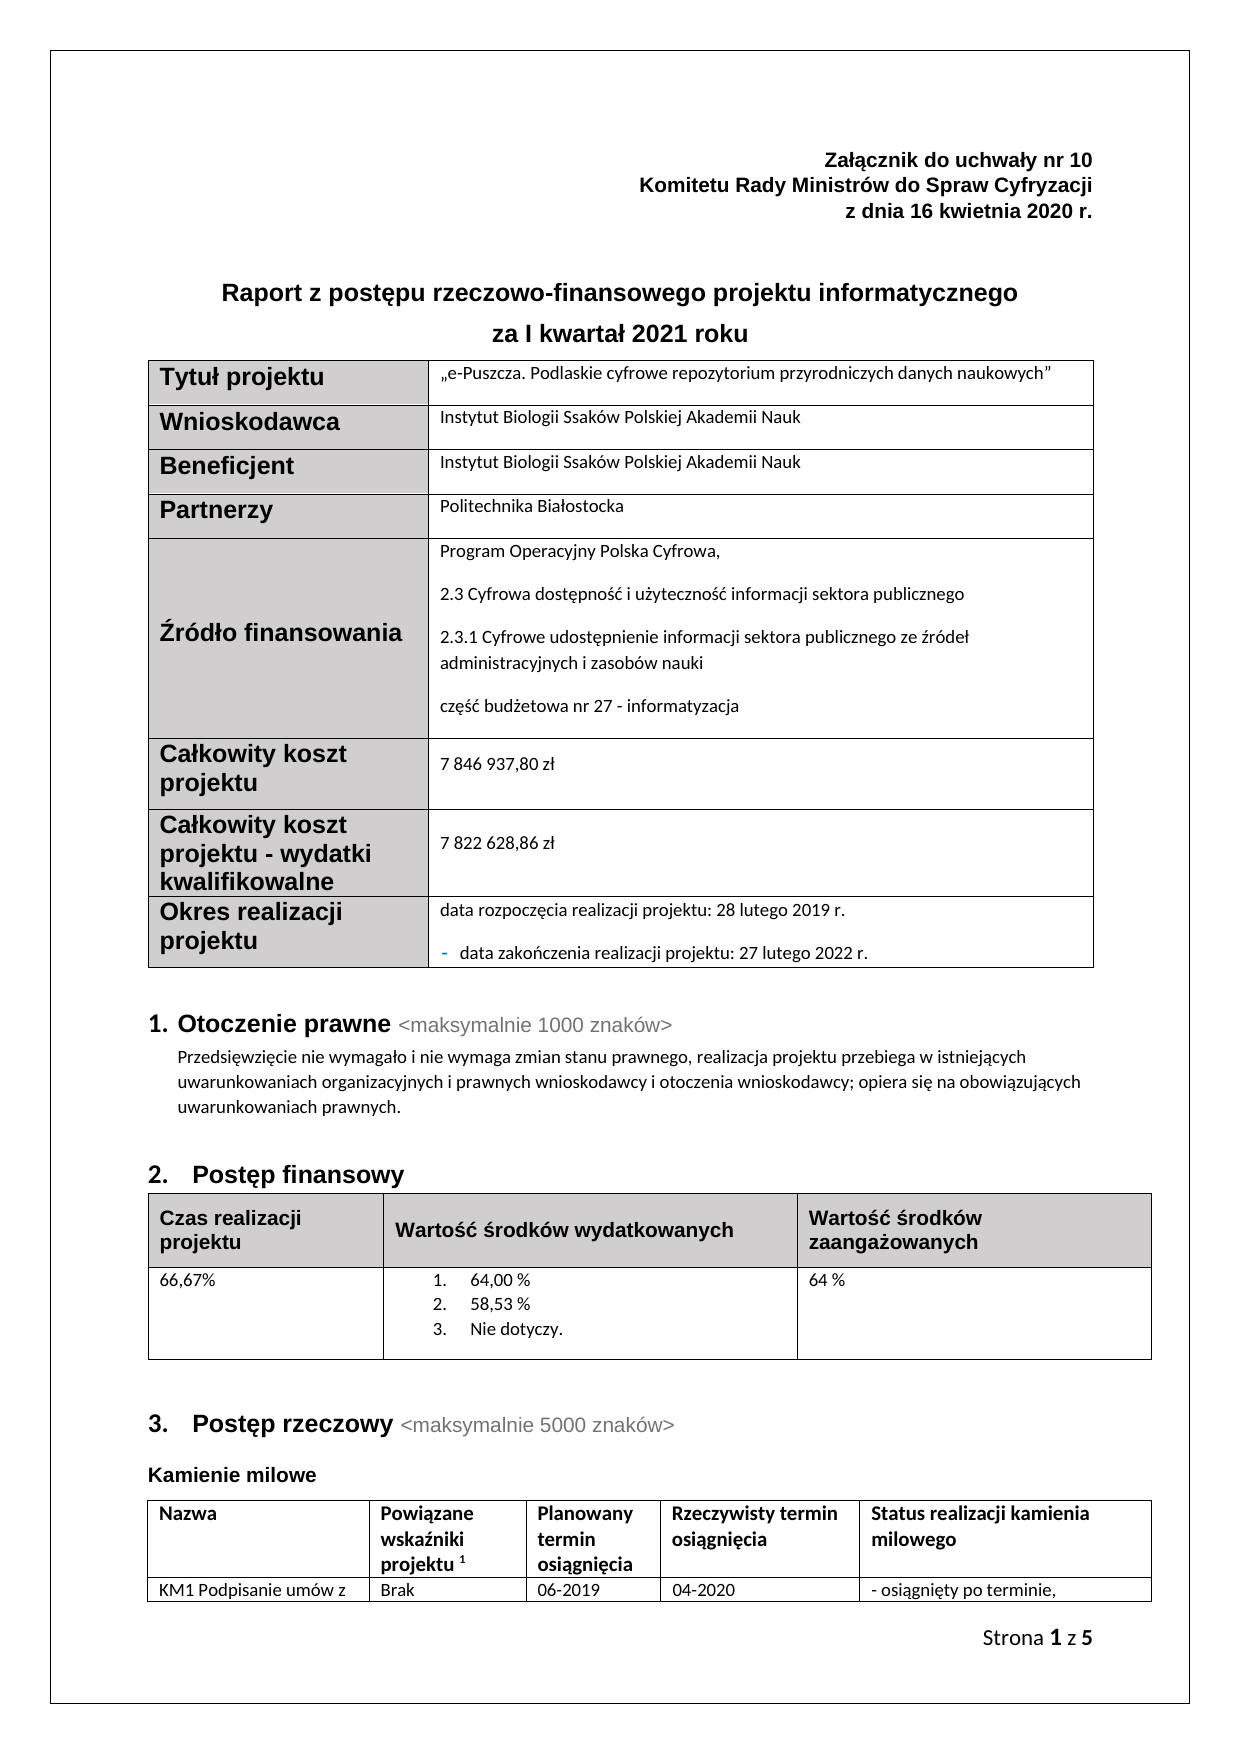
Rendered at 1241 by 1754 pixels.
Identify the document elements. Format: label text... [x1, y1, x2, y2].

text Komitetu Rady Ministrów do Spraw Cyfryzacji [148, 173, 1093, 197]
table_cell 64 % [798, 1268, 1151, 1359]
subtitle Otoczenie prawne <maksymalnie 1000 znaków> [148, 1006, 1063, 1039]
text z dnia 16 kwietnia 2020 r. [148, 199, 1093, 223]
table_header Tytuł projektu [149, 361, 428, 404]
table_cell Politechnika Białostocka [429, 495, 1093, 538]
table_cell Okres realizacji projektu [149, 897, 428, 967]
table_header Rzeczywisty termin osiągnięcia [661, 1501, 859, 1577]
table_cell Instytut Biologii Ssaków Polskiej Akademii Nauk [429, 406, 1093, 449]
table_cell Program Operacyjny Polska Cyfrowa, 2.3 Cyfrowa dostępność i użyteczność informacji sektora publicznego 2.3.1 Cyfrowe udostępnienie informacji sektora publicznego ze źródeł administracyjnych i zasobów nauki część budżetowa nr 27 - informatyzacja [429, 539, 1093, 738]
table_cell Brak [370, 1578, 526, 1601]
table_cell Beneficjent [149, 450, 428, 493]
table_cell Całkowity koszt projektu - wydatki kwalifikowalne [149, 810, 428, 896]
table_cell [860, 1578, 1151, 1601]
table_cell 66,67% [149, 1268, 383, 1359]
table_cell Źródło finansowania [149, 539, 428, 738]
table_header Nazwa [148, 1501, 369, 1577]
table_cell 7 846 937,80 zł [429, 739, 1093, 809]
table_cell data rozpoczęcia realizacji projektu: 28 lutego 2019 r. data zakończenia realizacji projektu: 27 lutego 2022 r. [429, 897, 1093, 967]
table_header Planowany termin osiągnięcia [527, 1501, 660, 1577]
table_cell Wnioskodawca [149, 406, 428, 449]
subtitle Raport z postępu rzeczowo-finansowego projektu informatycznego [148, 277, 1093, 306]
subtitle Przedsięwzięcie nie wymagało i nie wymaga zmian stanu prawnego, realizacja projektu przebiega w istniejących uwarunkowaniach organizacyjnych i prawnych wnioskodawcy i otoczenia wnioskodawcy; opiera się na obowiązujących uwarunkowaniach prawnych. [148, 1046, 1093, 1118]
text Załącznik do uchwały nr 10 [148, 147, 1093, 171]
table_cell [148, 1578, 369, 1601]
table_header Wartość środków zaangażowanych [798, 1194, 1151, 1267]
subtitle Postęp finansowy [148, 1157, 1093, 1190]
table_cell 64,00 % 58,53 % Nie dotyczy. [384, 1268, 797, 1359]
table_header Status realizacji kamienia milowego [860, 1501, 1151, 1577]
table_header „e-Puszcza. Podlaskie cyfrowe repozytorium przyrodniczych danych naukowych” [429, 361, 1093, 404]
table_cell Partnerzy [149, 495, 428, 538]
subtitle za I kwartał 2021 roku [148, 319, 1093, 347]
table_cell 06-2019 [527, 1578, 660, 1601]
table_header Czas realizacji projektu [149, 1194, 383, 1267]
table_header Wartość środków wydatkowanych [384, 1194, 797, 1267]
table_cell Instytut Biologii Ssaków Polskiej Akademii Nauk [429, 450, 1093, 493]
table_cell Całkowity koszt projektu [149, 739, 428, 809]
subtitle Postęp rzeczowy <maksymalnie 5000 znaków> [148, 1407, 1093, 1440]
text Kamienie milowe [148, 1463, 1093, 1487]
table_header Powiązane wskaźniki projektu [370, 1501, 526, 1577]
table_cell 04-2020 [661, 1578, 859, 1601]
table_cell 7 822 628,86 zł [429, 810, 1093, 896]
